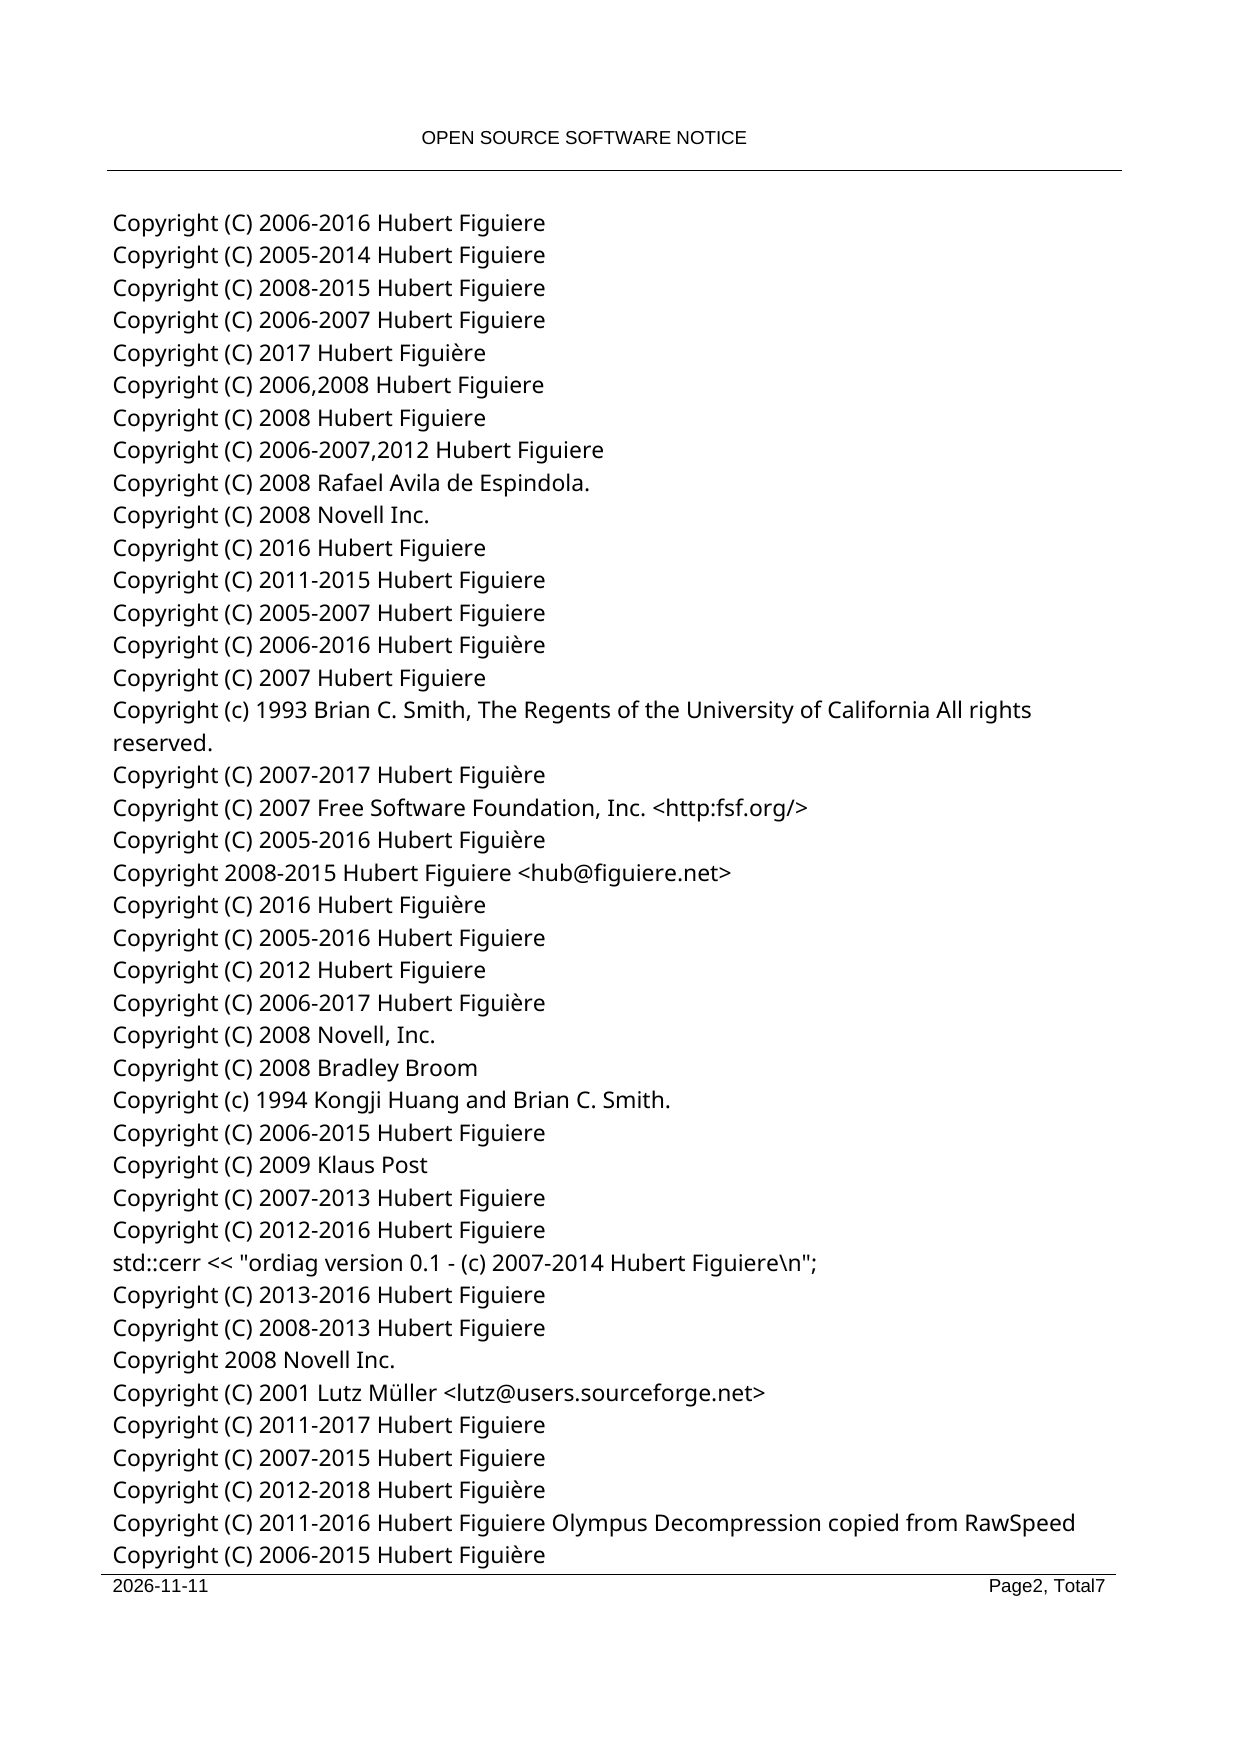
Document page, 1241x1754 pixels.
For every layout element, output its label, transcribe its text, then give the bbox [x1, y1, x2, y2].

text Copyright (C) 2008-2015 Hubert Figuiere [112, 271, 1128, 304]
text Copyright (C) 2006-2015 Hubert Figuière [112, 1539, 1128, 1571]
text Copyright (C) 2012-2016 Hubert Figuiere [112, 1214, 1128, 1246]
text Copyright (C) 2006,2008 Hubert Figuiere [112, 369, 1128, 401]
text Copyright (C) 2008 Novell, Inc. [112, 1019, 1128, 1051]
text Copyright (C) 2011-2016 Hubert Figuiere Olympus Decompression copied from RawSpeed [112, 1506, 1128, 1539]
text std::cerr << "ordiag version 0.1 - (c) 2007-2014 Hubert Figuiere\n"; [112, 1246, 1128, 1279]
text Copyright (C) 2016 Hubert Figuière [112, 889, 1128, 921]
text Copyright (C) 2006-2007,2012 Hubert Figuiere [112, 434, 1128, 466]
text Copyright (C) 2007 Hubert Figuiere [112, 661, 1128, 694]
text Copyright (C) 2007-2015 Hubert Figuiere [112, 1441, 1128, 1474]
text Copyright (C) 2005-2016 Hubert Figuière [112, 824, 1128, 856]
text Copyright (C) 2008 Hubert Figuiere [112, 401, 1128, 434]
text Copyright (C) 2008 Bradley Broom [112, 1051, 1128, 1084]
text Copyright (C) 2009 Klaus Post [112, 1149, 1128, 1181]
text Copyright (C) 2016 Hubert Figuiere [112, 531, 1128, 564]
text Copyright (C) 2006-2007 Hubert Figuiere [112, 304, 1128, 336]
text Copyright (C) 2006-2015 Hubert Figuiere [112, 1116, 1128, 1149]
text Copyright (C) 2013-2016 Hubert Figuiere [112, 1279, 1128, 1311]
text Copyright (C) 2006-2016 Hubert Figuière [112, 629, 1128, 661]
text Copyright (C) 2007 Free Software Foundation, Inc. <http:fsf.org/> [112, 791, 1128, 824]
text Copyright (C) 2006-2016 Hubert Figuiere [112, 206, 1128, 239]
text Copyright (c) 1993 Brian C. Smith, The Regents of the University of California All rights reserved. [112, 694, 1128, 759]
text Copyright (C) 2012-2018 Hubert Figuière [112, 1474, 1128, 1506]
text Copyright (C) 2008-2013 Hubert Figuiere [112, 1311, 1128, 1344]
text Copyright (C) 2005-2014 Hubert Figuiere [112, 239, 1128, 271]
text Copyright (C) 2007-2013 Hubert Figuiere [112, 1181, 1128, 1214]
text Copyright (C) 2005-2016 Hubert Figuiere [112, 921, 1128, 954]
text Copyright 2008-2015 Hubert Figuiere <hub@figuiere.net> [112, 856, 1128, 889]
text Copyright (C) 2001 Lutz Müller <lutz@users.sourceforge.net> [112, 1376, 1128, 1409]
text Copyright (C) 2011-2015 Hubert Figuiere [112, 564, 1128, 596]
text Copyright 2008 Novell Inc. [112, 1344, 1128, 1376]
text Copyright (C) 2008 Rafael Avila de Espindola. [112, 466, 1128, 499]
text Copyright (C) 2008 Novell Inc. [112, 499, 1128, 531]
text Copyright (C) 2017 Hubert Figuière [112, 336, 1128, 369]
text Copyright (C) 2007-2017 Hubert Figuière [112, 759, 1128, 791]
text Copyright (c) 1994 Kongji Huang and Brian C. Smith. [112, 1084, 1128, 1116]
text Copyright (C) 2011-2017 Hubert Figuiere [112, 1409, 1128, 1441]
text Copyright (C) 2005-2007 Hubert Figuiere [112, 596, 1128, 629]
text Copyright (C) 2006-2017 Hubert Figuière [112, 986, 1128, 1019]
text Copyright (C) 2012 Hubert Figuiere [112, 954, 1128, 986]
